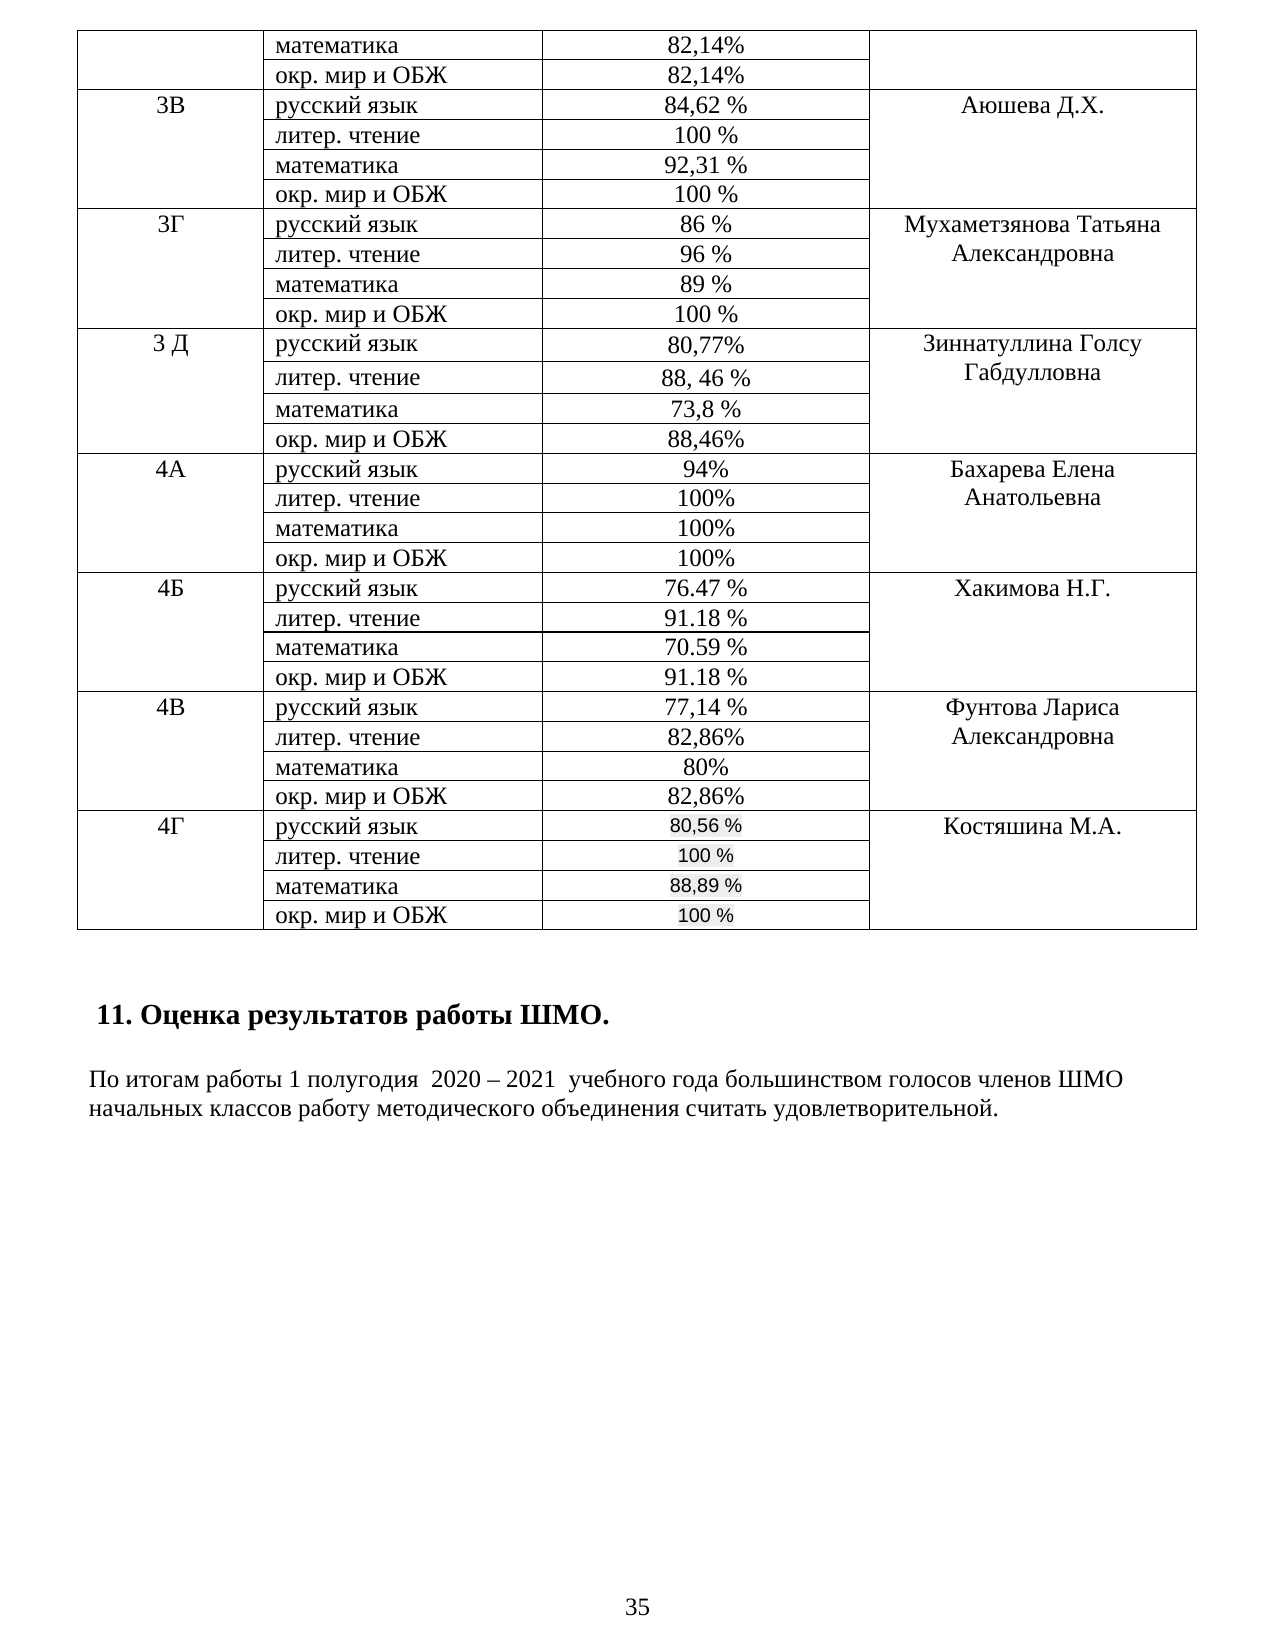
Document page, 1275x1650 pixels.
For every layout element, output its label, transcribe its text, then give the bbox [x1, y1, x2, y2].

table_cell Зиннатуллина Голсу Габдулловна [870, 329, 1196, 453]
table_cell окр. мир и ОБЖ [264, 60, 542, 89]
table_cell математика [264, 269, 542, 298]
table_cell литер. чтение [264, 120, 542, 149]
table_cell 100 % [543, 841, 869, 870]
table_cell русский язык [264, 811, 542, 840]
table_cell Костяшина М.А. [870, 811, 1196, 929]
table_cell 3 Д [78, 329, 263, 453]
table_cell 86 % [543, 209, 869, 238]
table_cell литер. чтение [264, 362, 542, 393]
table_cell математика [264, 871, 542, 899]
table_cell математика [264, 394, 542, 423]
table_cell 92,31 % [543, 150, 869, 178]
table_cell 77,14 % [543, 692, 869, 721]
table_cell 94% [543, 454, 869, 482]
table_cell литер. чтение [264, 239, 542, 268]
table_cell 82,14% [543, 60, 869, 89]
table_cell математика [264, 31, 542, 59]
table_cell 3Г [78, 209, 263, 327]
table_cell 100% [543, 543, 869, 572]
table_cell русский язык [264, 209, 542, 238]
table_cell литер. чтение [264, 484, 542, 512]
table_cell 4В [78, 692, 263, 810]
table_cell литер. чтение [264, 841, 542, 870]
table_cell Мухаметзянова Татьяна Александровна [870, 209, 1196, 327]
table_cell окр. мир и ОБЖ [264, 180, 542, 208]
table_cell 100 % [543, 901, 869, 929]
table_cell 73,8 % [543, 394, 869, 423]
table_cell 3В [78, 90, 263, 208]
table_cell 70.59 % [543, 633, 869, 661]
table_cell окр. мир и ОБЖ [264, 901, 542, 929]
table_cell 100% [543, 513, 869, 542]
table_cell 100% [543, 484, 869, 512]
table_cell 96 % [543, 239, 869, 268]
table_cell 82,14% [543, 31, 869, 59]
table_cell 88,89 % [543, 871, 869, 899]
table_cell математика [264, 752, 542, 780]
table_cell математика [264, 633, 542, 661]
table_cell 80,56 % [543, 811, 869, 840]
table_cell окр. мир и ОБЖ [264, 299, 542, 327]
table_cell русский язык [264, 454, 542, 482]
table_cell русский язык [264, 573, 542, 602]
table_cell 88, 46 % [543, 362, 869, 393]
table_cell Аюшева Д.Х. [870, 90, 1196, 208]
table_cell математика [264, 513, 542, 542]
table_cell 100 % [543, 180, 869, 208]
table_cell окр. мир и ОБЖ [264, 543, 542, 572]
table_cell 80,77% [543, 329, 869, 361]
table_cell русский язык [264, 692, 542, 721]
table_cell окр. мир и ОБЖ [264, 662, 542, 691]
table_cell математика [264, 150, 542, 178]
table_cell окр. мир и ОБЖ [264, 424, 542, 453]
table_cell 82,86% [543, 781, 869, 810]
text По итогам работы 1 полугодия 2020 – 2021 учебного года большинством голосов членов ШМО начальных классов работу методического объединения считать удовлетворительной. [89, 1064, 1186, 1122]
table_cell Хакимова Н.Г. [870, 573, 1196, 691]
table_cell русский язык [264, 329, 542, 361]
table_cell Бахарева Елена Анатольевна [870, 454, 1196, 572]
table_cell 4А [78, 454, 263, 572]
table_cell 91.18 % [543, 603, 869, 631]
table_cell 4Б [78, 573, 263, 691]
text 11. Оценка результатов работы ШМО. [89, 997, 1186, 1031]
table_cell Фунтова Лариса Александровна [870, 692, 1196, 810]
table_cell 91.18 % [543, 662, 869, 691]
table_cell 82,86% [543, 722, 869, 751]
table_cell литер. чтение [264, 603, 542, 631]
table_cell окр. мир и ОБЖ [264, 781, 542, 810]
table_cell 100 % [543, 120, 869, 149]
table_cell русский язык [264, 90, 542, 119]
table_cell 88,46% [543, 424, 869, 453]
table_cell 80% [543, 752, 869, 780]
table_cell 4Г [78, 811, 263, 929]
table_cell 84,62 % [543, 90, 869, 119]
table_cell 76.47 % [543, 573, 869, 602]
table_cell литер. чтение [264, 722, 542, 751]
table_cell 100 % [543, 299, 869, 327]
table_cell 89 % [543, 269, 869, 298]
